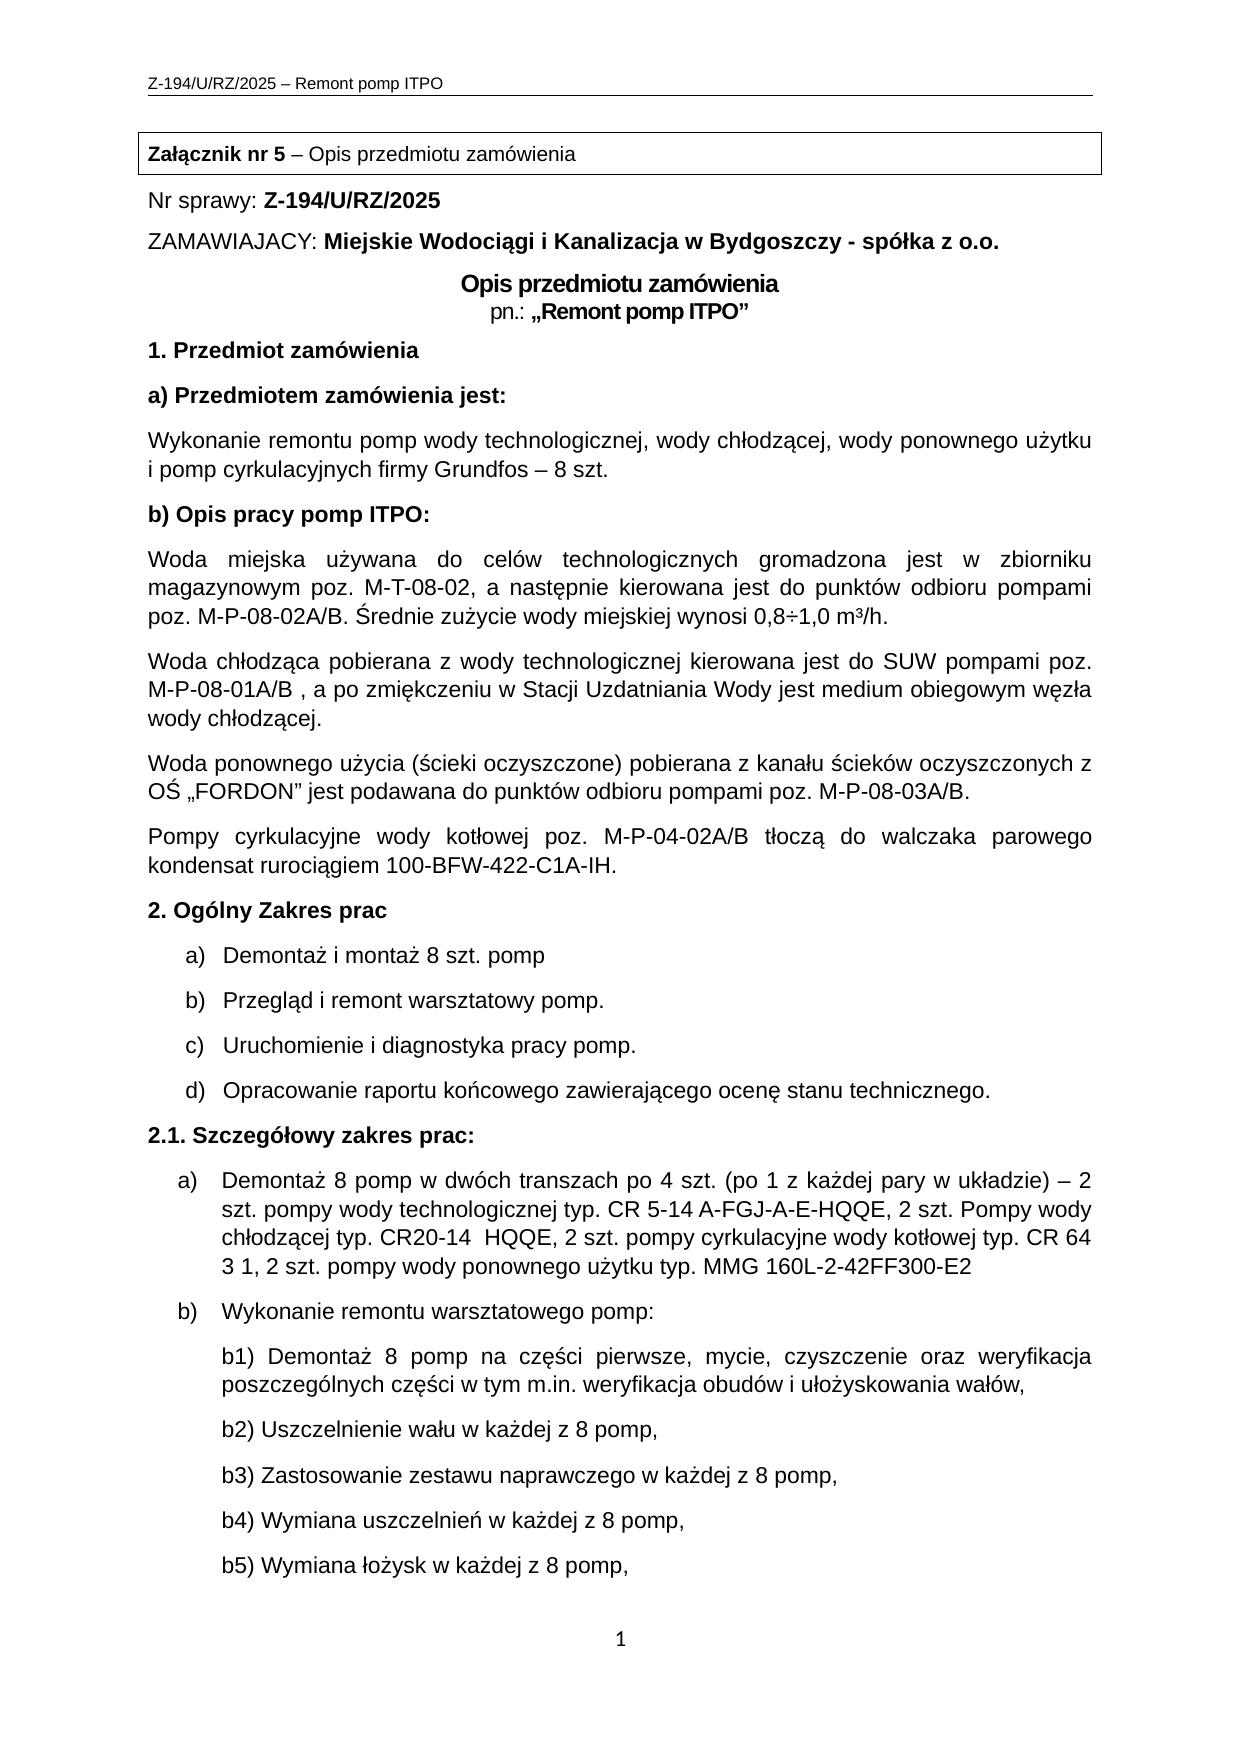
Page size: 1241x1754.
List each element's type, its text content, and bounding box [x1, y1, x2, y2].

text Pompy cyrkulacyjne wody kotłowej poz. M-P-04-02A/B tłoczą do walczaka parowego kondensat rurociągiem 100-BFW-422-C1A-IH. [148, 823, 1093, 878]
title Opis przedmiotu zamówienia [148, 269, 1093, 298]
text Wykonanie remontu pomp wody technologicznej, wody chłodzącej, wody ponownego użytku i pomp cyrkulacyjnych firmy Grundfos – 8 szt. [148, 427, 1093, 482]
text Woda chłodząca pobierana z wody technologicznej kierowana jest do SUW pompami poz. M-P-08-01A/B , a po zmiękczeniu w Stacji Uzdatniania Wody jest medium obiegowym węzła wody chłodzącej. [148, 648, 1093, 731]
text b) Opis pracy pomp ITPO: [148, 501, 1093, 527]
list Opracowanie raportu końcowego zawierającego ocenę stanu technicznego. [185, 1077, 1093, 1103]
text b5) Wymiana łożysk w każdej z 8 pomp, [221, 1552, 1093, 1578]
text Nr sprawy: Z-194/U/RZ/2025 [148, 187, 1093, 214]
text 2.1. Szczegółowy zakres prac: [148, 1122, 1093, 1149]
list Przegląd i remont warsztatowy pomp. [185, 987, 1093, 1013]
text Woda miejska używana do celów technologicznych gromadzona jest w zbiorniku magazynowym poz. M-T-08-02, a następnie kierowana jest do punktów odbioru pompami poz. M-P-08-02A/B. Średnie zużycie wody miejskiej wynosi 0,8÷1,0 m³/h. [148, 546, 1093, 629]
text Załącznik nr 5 – Opis przedmiotu zamówienia [139, 133, 1101, 174]
text 1. Przedmiot zamówienia [148, 337, 1093, 363]
text a) Przedmiotem zamówienia jest: [148, 382, 1093, 408]
list Wykonanie remontu warsztatowego pomp: [177, 1298, 1093, 1324]
text b2) Uszczelnienie wału w każdej z 8 pomp, [221, 1416, 1093, 1443]
list Demontaż i montaż 8 szt. pomp [185, 942, 1093, 968]
list Demontaż 8 pomp w dwóch transzach po 4 szt. (po 1 z każdej pary w układzie) – 2 szt. pompy wody technologicznej typ. CR 5-14 A-FGJ-A-E-HQQE, 2 szt. Pompy wody chłodzącej typ. CR20-14 HQQE, 2 szt. pompy cyrkulacyjne wody kotłowej typ. CR 64 3 1, 2 szt. pompy wody ponownego użytku typ. MMG 160L-2-42FF300-E2 [177, 1167, 1093, 1279]
text 2. Ogólny Zakres prac [148, 897, 1093, 923]
title pn.: „Remont pomp ITPO” [148, 298, 1093, 324]
text b3) Zastosowanie zestawu naprawczego w każdej z 8 pomp, [221, 1462, 1093, 1488]
text b1) Demontaż 8 pomp na części pierwsze, mycie, czyszczenie oraz weryfikacja poszczególnych części w tym m.in. weryfikacja obudów i ułożyskowania wałów, [221, 1343, 1093, 1398]
list Uruchomienie i diagnostyka pracy pomp. [185, 1032, 1093, 1058]
text ZAMAWIAJACY: Miejskie Wodociągi i Kanalizacja w Bydgoszczy - spółka z o.o. [148, 228, 1093, 255]
text Woda ponownego użycia (ścieki oczyszczone) pobierana z kanału ścieków oczyszczonych z OŚ „FORDON” jest podawana do punktów odbioru pompami poz. M-P-08-03A/B. [148, 750, 1093, 804]
text b4) Wymiana uszczelnień w każdej z 8 pomp, [221, 1507, 1093, 1533]
